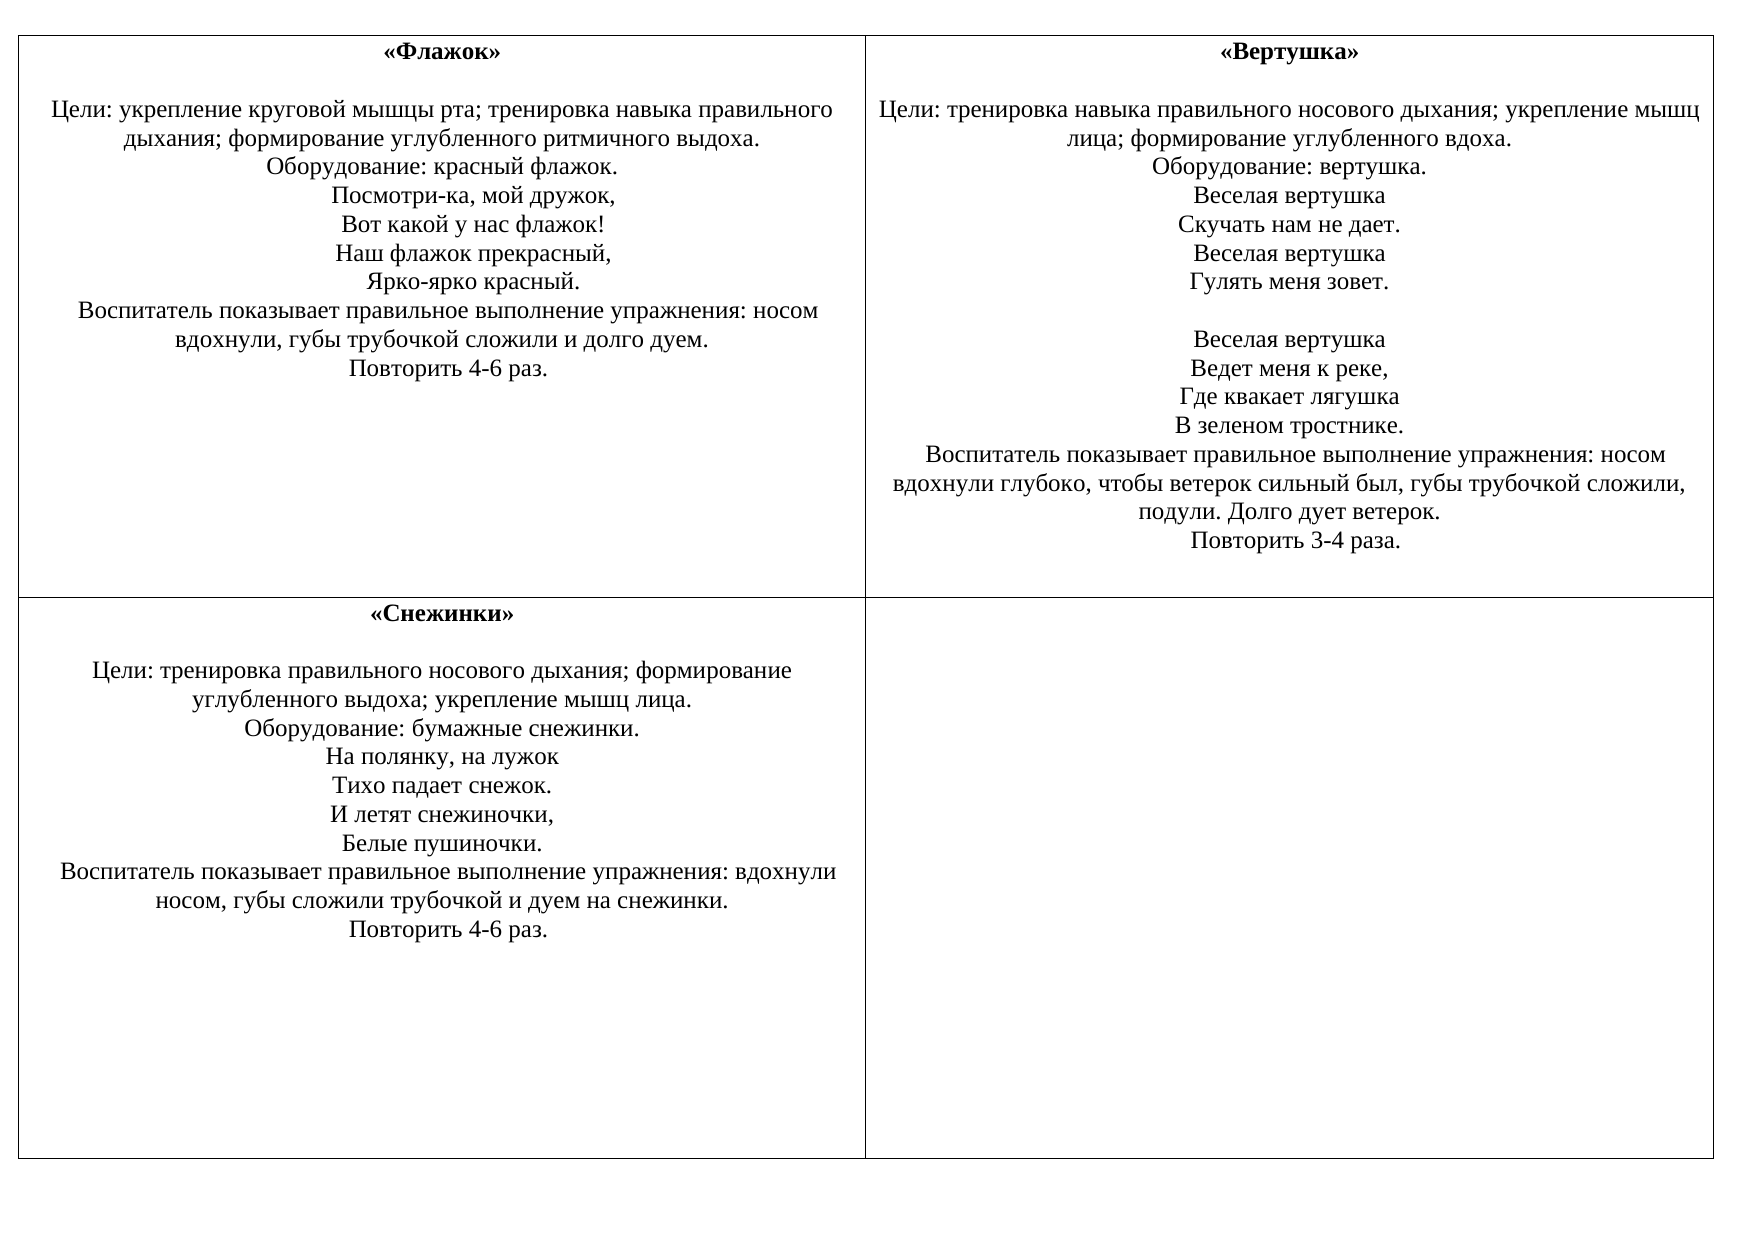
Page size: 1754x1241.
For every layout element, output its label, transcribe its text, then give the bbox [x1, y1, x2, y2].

table_cell [866, 598, 1713, 1158]
table_cell «Снежинки» Цели: тренировка правильного носового дыхания; формирование углубленного выдоха; укрепление мышц лица. Оборудование: бумажные снежинки. На полянку, на лужок Тихо падает снежок. И летят снежиночки, Белые пушиночки. Воспитатель показывает правильное выполнение упражнения: вдохнули носом, губы сложили трубочкой и дуем на снежинки. Повторить 4-6 раз. [19, 598, 865, 1158]
table_cell «Флажок» Цели: укрепление круговой мышцы рта; тренировка навыка правильного дыхания; формирование углубленного ритмичного выдоха. Оборудование: красный флажок. Посмотри-ка, мой дружок, Вот какой у нас флажок! Наш флажок прекрасный, Ярко-ярко красный. Воспитатель показывает правильное выполнение упражнения: носом вдохнули, губы трубочкой сложили и долго дуем. Повторить 4-6 раз. [19, 36, 865, 597]
table_cell «Вертушка» Цели: тренировка навыка правильного носового дыхания; укрепление мышц лица; формирование углубленного вдоха. Оборудование: вертушка. Веселая вертушка Скучать нам не дает. Веселая вертушка Гулять меня зовет. Веселая вертушка Ведет меня к реке, Где квакает лягушка В зеленом тростнике. Воспитатель показывает правильное выполнение упражнения: носом вдохнули глубоко, чтобы ветерок сильный был, губы трубочкой сложили, подули. Долго дует ветерок. Повторить 3-4 раза. [866, 36, 1713, 597]
